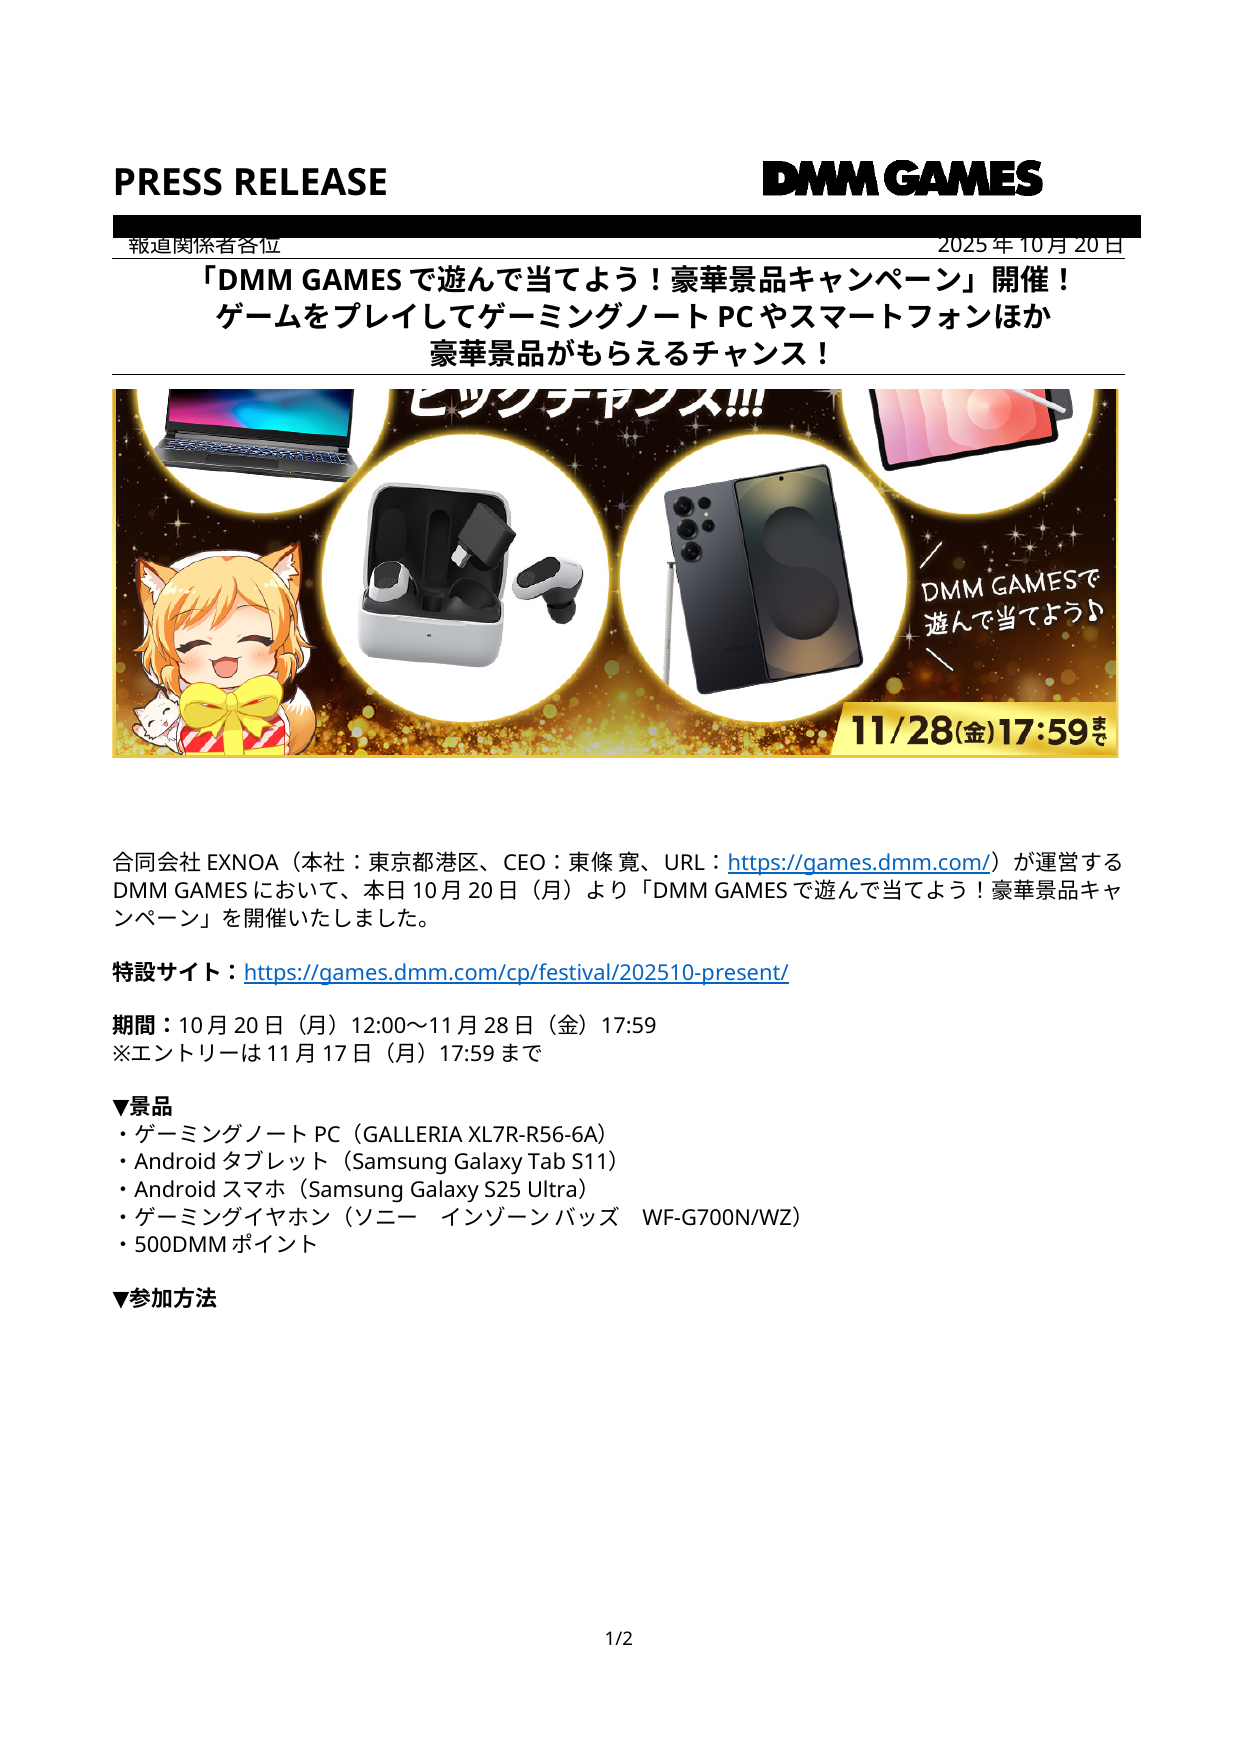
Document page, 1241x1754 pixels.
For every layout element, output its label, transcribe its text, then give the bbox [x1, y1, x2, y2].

text ・ゲーミングノートPC（GALLERIA XL7R-R56-6A） [112, 1120, 1125, 1148]
picture [763, 160, 1043, 196]
text ・ゲーミングイヤホン（ソニー インゾーン バッズ WF-G700N/WZ） [112, 1203, 1125, 1231]
text ゲームをプレイしてゲーミングノートPCやスマートフォンほか [112, 298, 1125, 332]
text ※エントリーは11月17日（月）17:59まで [112, 1039, 1125, 1067]
text ・500DMMポイント [112, 1231, 1125, 1258]
picture [112, 389, 1119, 758]
text ・Androidスマホ（Samsung Galaxy S25 Ultra） [112, 1175, 1125, 1203]
text ・Androidタブレット（Samsung Galaxy Tab S11） [112, 1148, 1125, 1175]
text PRESS RELEASE [112, 160, 1125, 204]
text 期間：10月20日（月）12:00～11月28日（金）17:59 [112, 1011, 1125, 1039]
text 報道関係者各位 2025年10月20日 [112, 230, 1125, 258]
text 「DMM GAMESで遊んで当てよう！豪華景品キャンペーン」開催！ [112, 259, 1125, 298]
text 特設サイト：https://games.dmm.com/cp/festival/202510-present/ [112, 958, 1125, 986]
text 豪華景品がもらえるチャンス！ [112, 332, 1125, 374]
text ▼参加方法 [112, 1284, 1125, 1312]
text ▼景品 [112, 1092, 1125, 1120]
